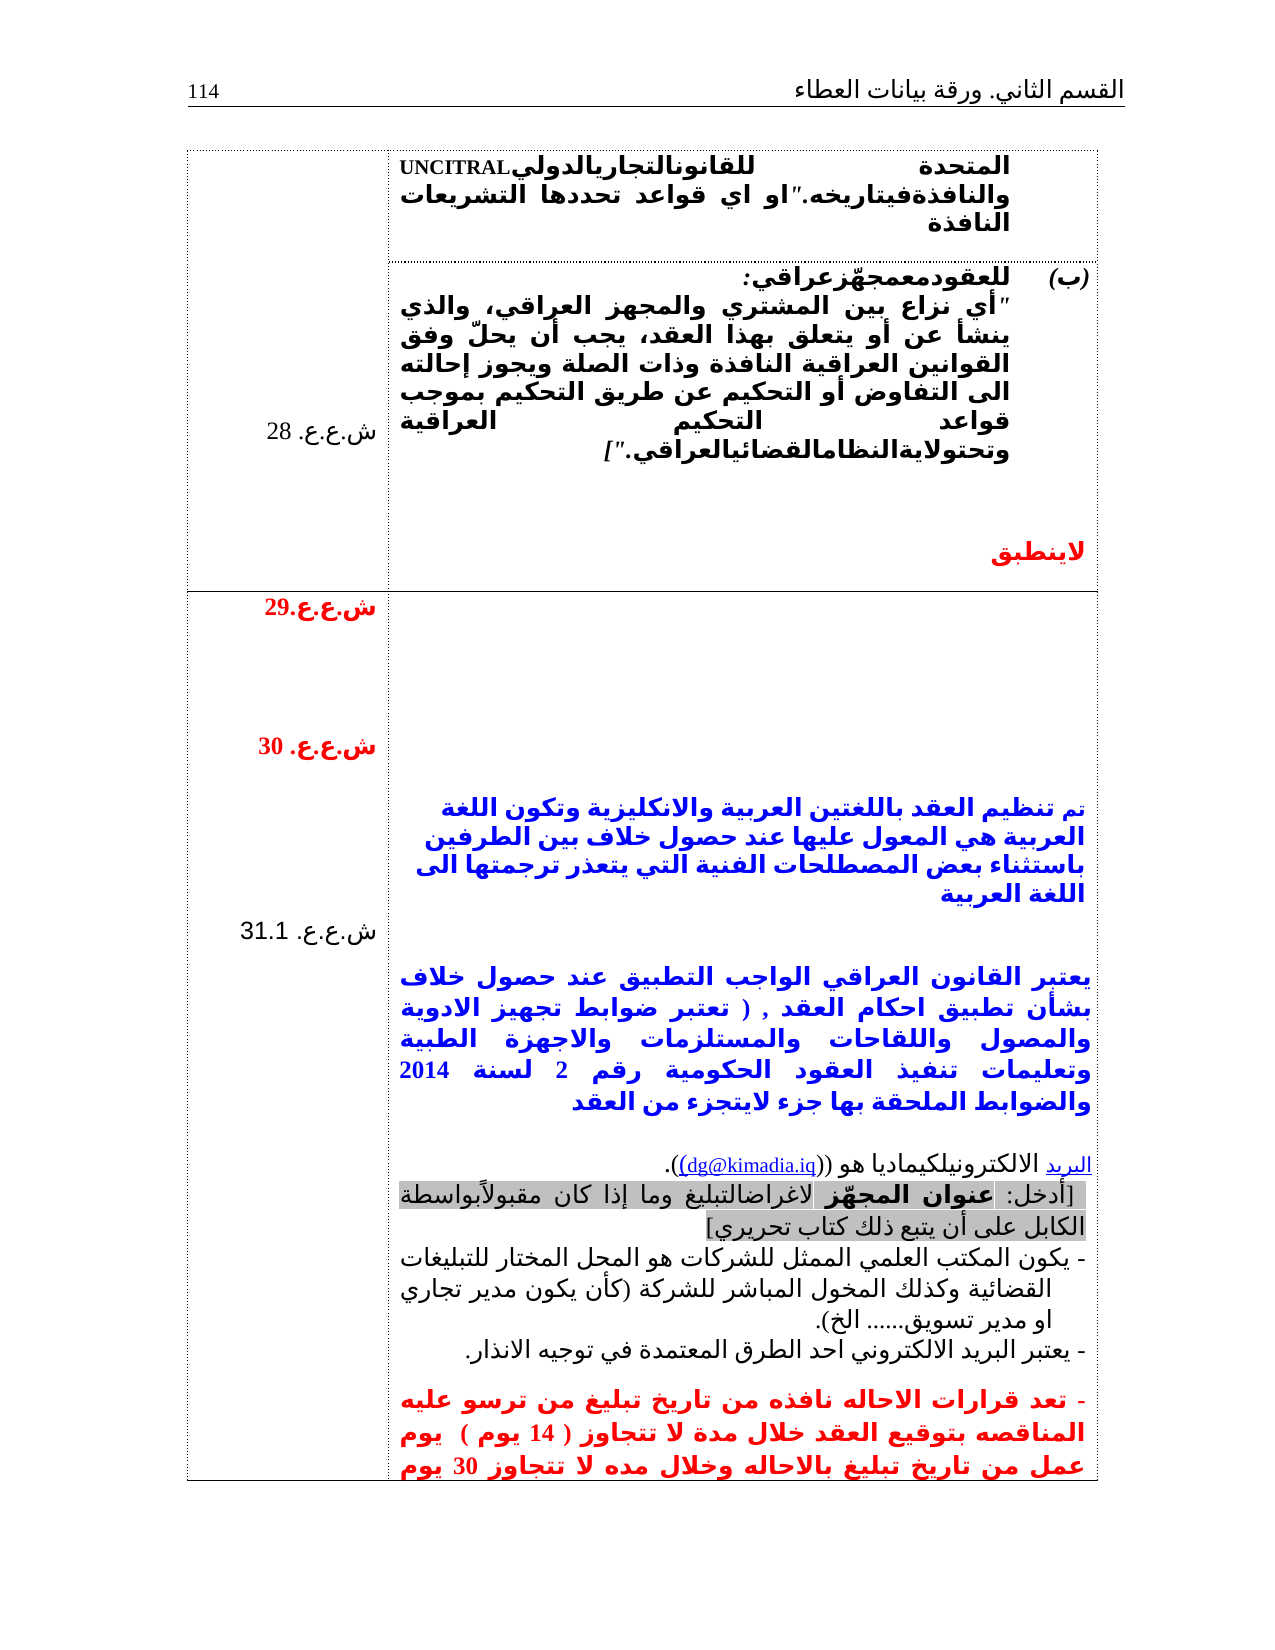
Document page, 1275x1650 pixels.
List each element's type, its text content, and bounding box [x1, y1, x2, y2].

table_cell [188, 150, 388, 591]
table_cell للعقودمعمجهّزعراقي: "أي نزاع بين المشتري والمجهز العراقي، والذي ينشأ عن أو يتعلق بهذا العقد، يجب أن يحلّ وفق القوانين العراقية النافذة وذات الصلة ويجوز إحالته الى التفاوض أو التحكيم عن طريق التحكيم بموجب قواعد التحكيم العراقية وتحتولايةالنظامالقضائيالعراقي."] لاينطبق [388, 261, 1097, 591]
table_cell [388, 592, 1097, 1479]
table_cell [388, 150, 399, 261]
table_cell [188, 592, 388, 1479]
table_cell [1010, 150, 1097, 261]
